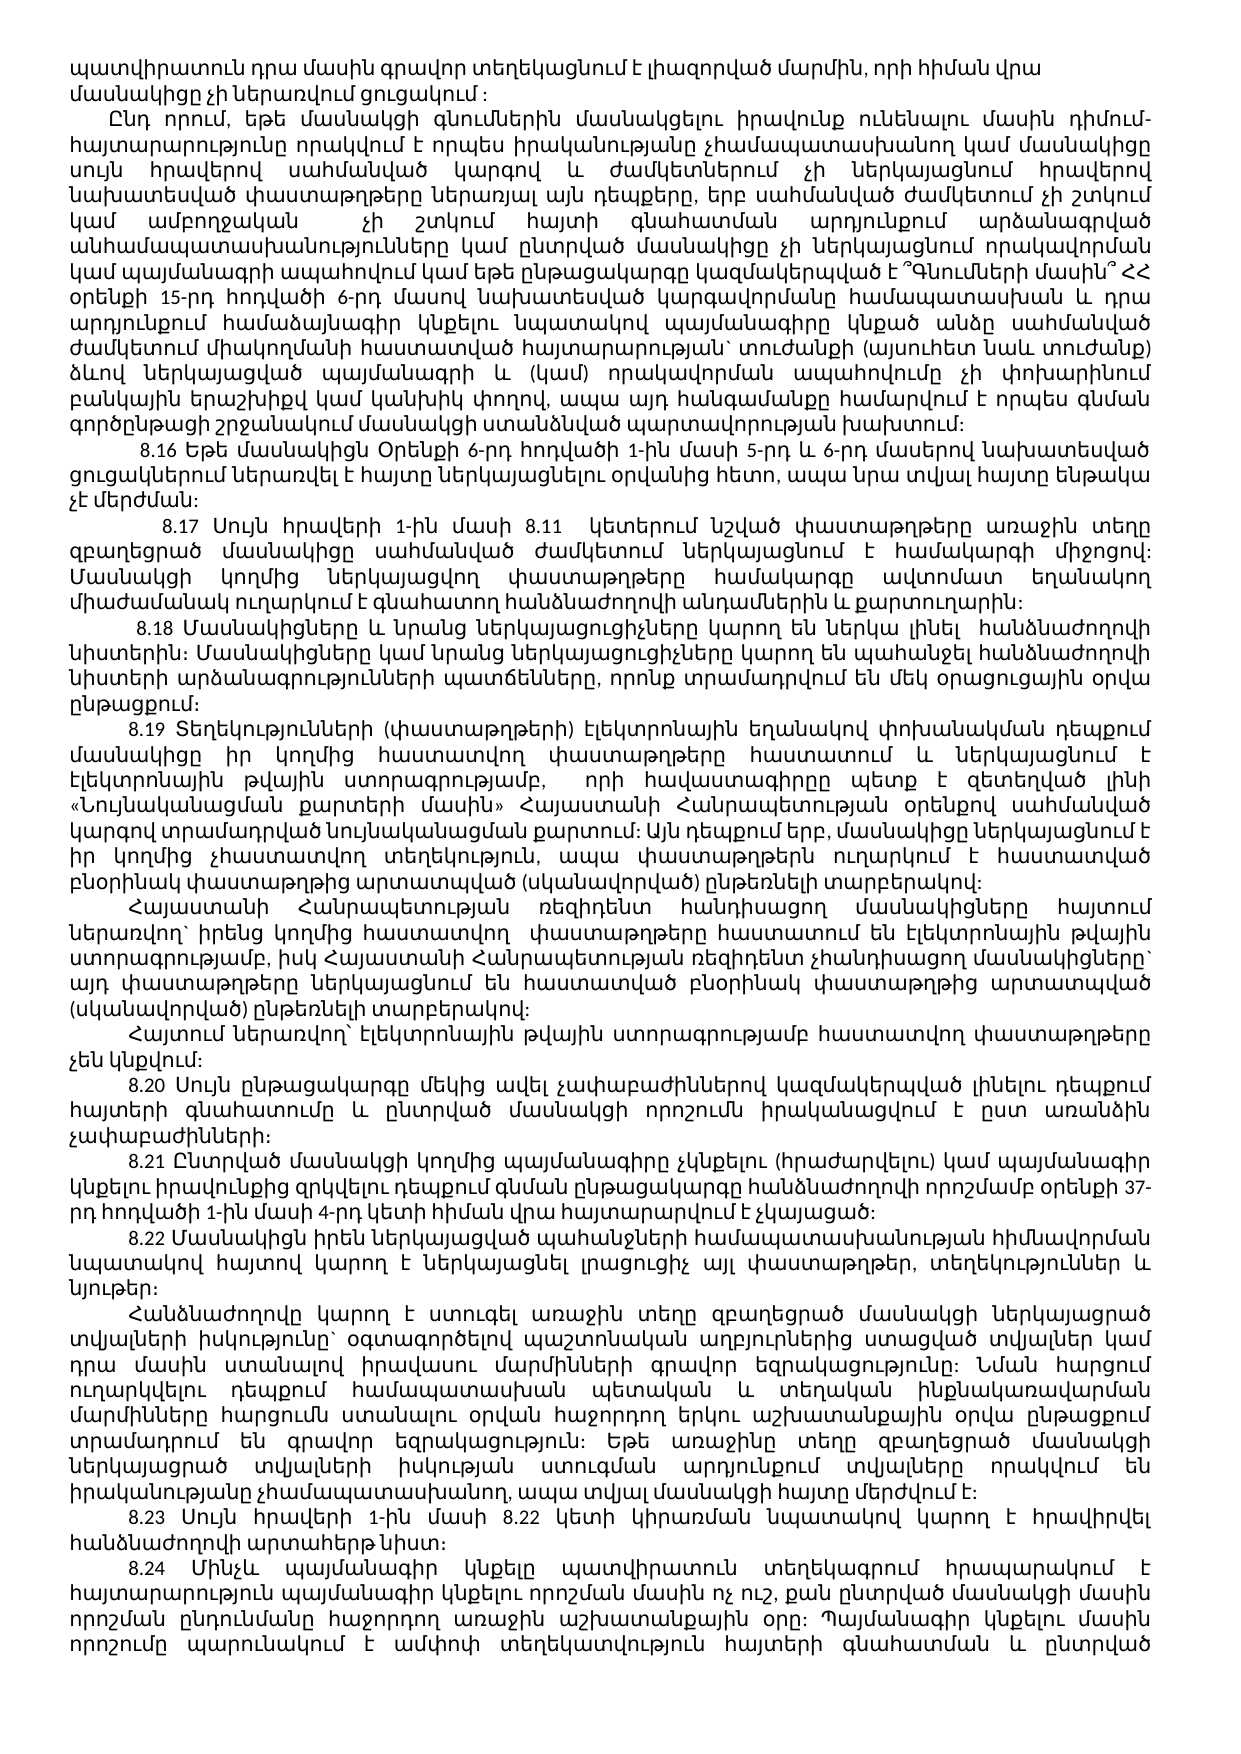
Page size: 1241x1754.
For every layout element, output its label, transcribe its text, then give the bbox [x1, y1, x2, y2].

text 8.18 Մասնակիցները և նրանց ներկայացուցիչները կարող են ներկա լինել հանձնաժողովի նիստերին։ Մասնակիցները կամ նրանց ներկայացուցիչները կարող են պահանջել հանձնաժողովի նիստերի արձանագրությունների պատճենները, որոնք տրամադրվում են մեկ օրացուցային օրվա ընթացքում։ [69, 615, 1152, 716]
text Հայտում ներառվող՝ էլեկտրոնային թվային ստորագրությամբ հաստատվող փաստաթղթերը չեն կնքվում: [69, 1021, 1152, 1072]
text 8.16 Եթե մասնակիցն Օրենքի 6-րդ հոդվածի 1-ին մասի 5-րդ և 6-րդ մասերով նախատեսված ցուցակներում ներառվել է հայտը ներկայացնելու օրվանից հետո, ապա նրա տվյալ հայտը ենթակա չէ մերժման: [69, 437, 1152, 513]
text Հանձնաժողովը կարող է ստուգել առաջին տեղը զբաղեցրած մասնակցի ներկայացրած տվյալների իսկությունը` օգտագործելով պաշտոնական աղբյուրներից ստացված տվյալներ կամ դրա մասին ստանալով իրավասու մարմինների գրավոր եզրակացությունը: Նման հարցում ուղարկվելու դեպքում համապատասխան պետական և տեղական ինքնակառավարման մարմինները հարցումն ստանալու օրվան հաջորդող երկու աշխատանքային օրվա ընթացքում տրամադրում են գրավոր եզրակացություն: Եթե առաջինը տեղը զբաղեցրած մասնակցի ներկայացրած տվյալների իսկության ստուգման արդյունքում տվյալները որակվում են իրականությանը չհամապատասխանող, ապա տվյալ մասնակցի հայտը մերժվում է: [69, 1301, 1152, 1504]
text Հայաստանի Հանրապետության ռեզիդենտ հանդիսացող մասնակիցները հայտում ներառվող` իրենց կողմից հաստատվող փաստաթղթերը հաստատում են էլեկտրոնային թվային ստորագրությամբ, իսկ Հայաստանի Հանրապետության ռեզիդենտ չհանդիսացող մասնակիցները` այդ փաստաթղթերը ներկայացնում են հաստատված բնօրինակ փաստաթղթից արտատպված (սկանավորված) ընթեռնելի տարբերակով: [69, 894, 1152, 1021]
text Ընդ որում, եթե մասնակցի գնումներին մասնակցելու իրավունք ունենալու մասին դիմում-հայտարարությունը որակվում է որպես իրականությանը չհամապատասխանող կամ մասնակիցը սույն հրավերով սահմանված կարգով և ժամկետներում չի ներկայացնում հրավերով նախատեսված փաստաթղթերը ներառյալ այն դեպքերը, երբ սահմանված ժամկետում չի շտկում կամ ամբողջական չի շտկում հայտի գնահատման արդյունքում արձանագրված անհամապատասխանությունները կամ ընտրված մասնակիցը չի ներկայացնում որակավորման կամ պայմանագրի ապահովում կամ եթե ընթացակարգը կազմակերպված է ՞Գնումների մասին՞ ՀՀ օրենքի 15-րդ հոդվածի 6-րդ մասով նախատեսված կարգավորմանը համապատասխան և դրա արդյունքում համաձայնագիր կնքելու նպատակով պայմանագիրը կնքած անձը սահմանված ժամկետում միակողմանի հաստատված հայտարարության` տուժանքի (այսուհետ նաև տուժանք) ձևով ներկայացված պայմանագրի և (կամ) որակավորման ապահովումը չի փոխարինում բանկային երաշխիքվ կամ կանխիկ փողով, ապա այդ հանգամանքը համարվում է որպես գնման գործընթացի շրջանակում մասնակցի ստանձնված պարտավորության խախտում: [69, 106, 1152, 437]
text 8.17 Սույն հրավերի 1-ին մասի 8.11 կետերում նշված փաստաթղթերը առաջին տեղը զբաղեցրած մասնակիցը սահմանված ժամկետում ներկայացնում է համակարգի միջոցով: Մասնակցի կողմից ներկայացվող փաստաթղթերը համակարգը ավտոմատ եղանակող միաժամանակ ուղարկում է գնահատող հանձնաժողովի անդամներին և քարտուղարին: [69, 513, 1152, 615]
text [69, 56, 1152, 106]
text 8.21 Ընտրված մասնակցի կողմից պայմանագիրը չկնքելու (հրաժարվելու) կամ պայմանագիր կնքելու իրավունքից զրկվելու դեպքում գնման ընթացակարգը հանձնաժողովի որոշմամբ օրենքի 37-րդ հոդվածի 1-ին մասի 4-րդ կետի հիման վրա հայտարարվում է չկայացած: [69, 1148, 1152, 1225]
text 8.22 Մասնակիցն իրեն ներկայացված պահանջների համապատասխանության հիմնավորման նպատակով հայտով կարող է ներկայացնել լրացուցիչ այլ փաստաթղթեր, տեղեկություններ և նյութեր։ [69, 1225, 1152, 1301]
text 8.19 Տեղեկությունների (փաստաթղթերի) էլեկտրոնային եղանակով փոխանակման դեպքում մասնակիցը իր կողմից հաստատվող փաստաթղթերը հաստատում և ներկայացնում է էլեկտրոնային թվային ստորագրությամբ, որի հավաստագիրըը պետք է զետեղված լինի «Նույնականացման քարտերի մասին» Հայաստանի Հանրապետության օրենքով սահմանված կարգով տրամադրված նույնականացման քարտում: Այն դեպքում երբ, մասնակիցը ներկայացնում է իր կողմից չհաստատվող տեղեկություն, ապա փաստաթղթերն ուղարկում է հաստատված բնօրինակ փաստաթղթից արտատպված (սկանավորված) ընթեռնելի տարբերակով: [69, 716, 1152, 894]
text 8.20 Սույն ընթացակարգը մեկից ավել չափաբաժիններով կազմակերպված լինելու դեպքում հայտերի գնահատումը և ընտրված մասնակցի որոշումն իրականացվում է ըստ առանձին չափաբաժինների։ [69, 1072, 1152, 1148]
text 8.23 Սույն հրավերի 1-ին մասի 8.22 կետի կիրառման նպատակով կարող է հրավիրվել հանձնաժողովի արտահերթ նիստ։ [69, 1504, 1152, 1555]
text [69, 1555, 1152, 1657]
